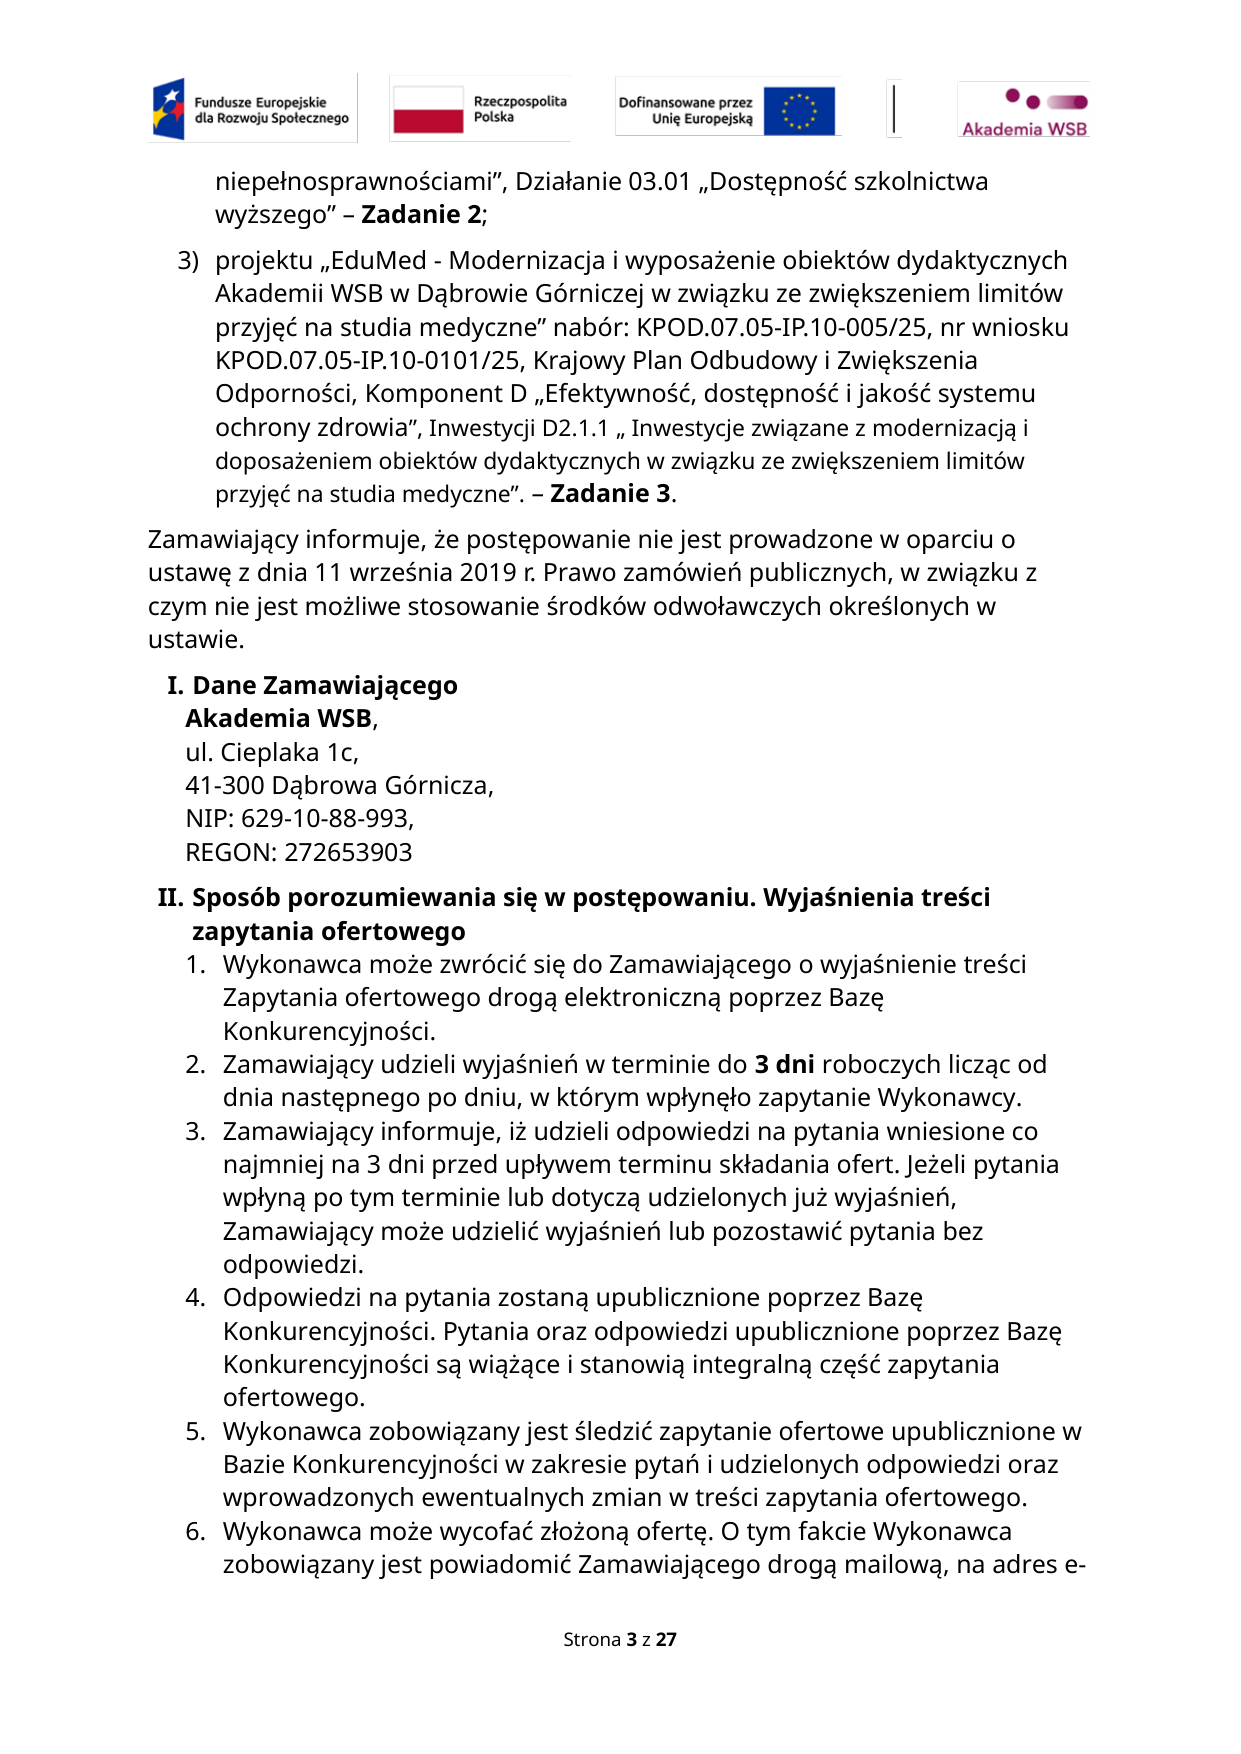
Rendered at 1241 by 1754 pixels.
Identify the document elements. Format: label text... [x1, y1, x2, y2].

text Akademia WSB, [185, 701, 1093, 734]
subtitle Sposób porozumiewania się w postępowaniu. Wyjaśnienia treści zapytania ofertowego [184, 880, 1093, 947]
text REGON: 272653903 [185, 834, 1093, 868]
text NIP: 629-10-88-993, [185, 801, 1093, 834]
list Odpowiedzi na pytania zostaną upublicznione poprzez Bazę Konkurencyjności. Pytania oraz odpowiedzi upublicznione poprzez Bazę Konkurencyjności są wiążące i stanowią integralną część zapytania ofertowego. [185, 1280, 1093, 1413]
picture [147, 73, 1093, 145]
list Wykonawca zobowiązany jest śledzić zapytanie ofertowe upublicznione w Bazie Konkurencyjności w zakresie pytań i udzielonych odpowiedzi oraz wprowadzonych ewentualnych zmian w treści zapytania ofertowego. [185, 1413, 1093, 1513]
list Zamawiający informuje, iż udzieli odpowiedzi na pytania wniesione co najmniej na 3 dni przed upływem terminu składania ofert. Jeżeli pytania wpłyną po tym terminie lub dotyczą udzielonych już wyjaśnień, Zamawiający może udzielić wyjaśnień lub pozostawić pytania bez odpowiedzi. [185, 1113, 1093, 1280]
text Zamawiający informuje, że postępowanie nie jest prowadzone w oparciu o ustawę z dnia 11 września 2019 r. Prawo zamówień publicznych, w związku z czym nie jest możliwe stosowanie środków odwoławczych określonych w ustawie. [148, 522, 1093, 655]
subtitle Dane Zamawiającego [184, 668, 1093, 701]
text ul. Cieplaka 1c, [185, 734, 1093, 768]
list Zamawiający udzieli wyjaśnień w terminie do 3 dni roboczych licząc od dnia następnego po dniu, w którym wpłynęło zapytanie Wykonawcy. [185, 1047, 1093, 1113]
text 41-300 Dąbrowa Górnicza, [185, 768, 1093, 801]
list projektu „EduMed - Modernizacja i wyposażenie obiektów dydaktycznych Akademii WSB w Dąbrowie Górniczej w związku ze zwiększeniem limitów przyjęć na studia medyczne” nabór: KPOD.07.05-IP.10-005/25, nr wniosku KPOD.07.05-IP.10-0101/25, Krajowy Plan Odbudowy i Zwiększenia Odporności, Komponent D „Efektywność, dostępność i jakość systemu ochrony zdrowia”, Inwestycji D2.1.1 „ Inwestycje związane z modernizacją i doposażeniem obiektów dydaktycznych w związku ze zwiększeniem limitów przyjęć na studia medyczne”. – Zadanie 3. [177, 243, 1093, 509]
list Wykonawca może zwrócić się do Zamawiającego o wyjaśnienie treści Zapytania ofertowego drogą elektroniczną poprzez Bazę Konkurencyjności. [185, 947, 1093, 1047]
